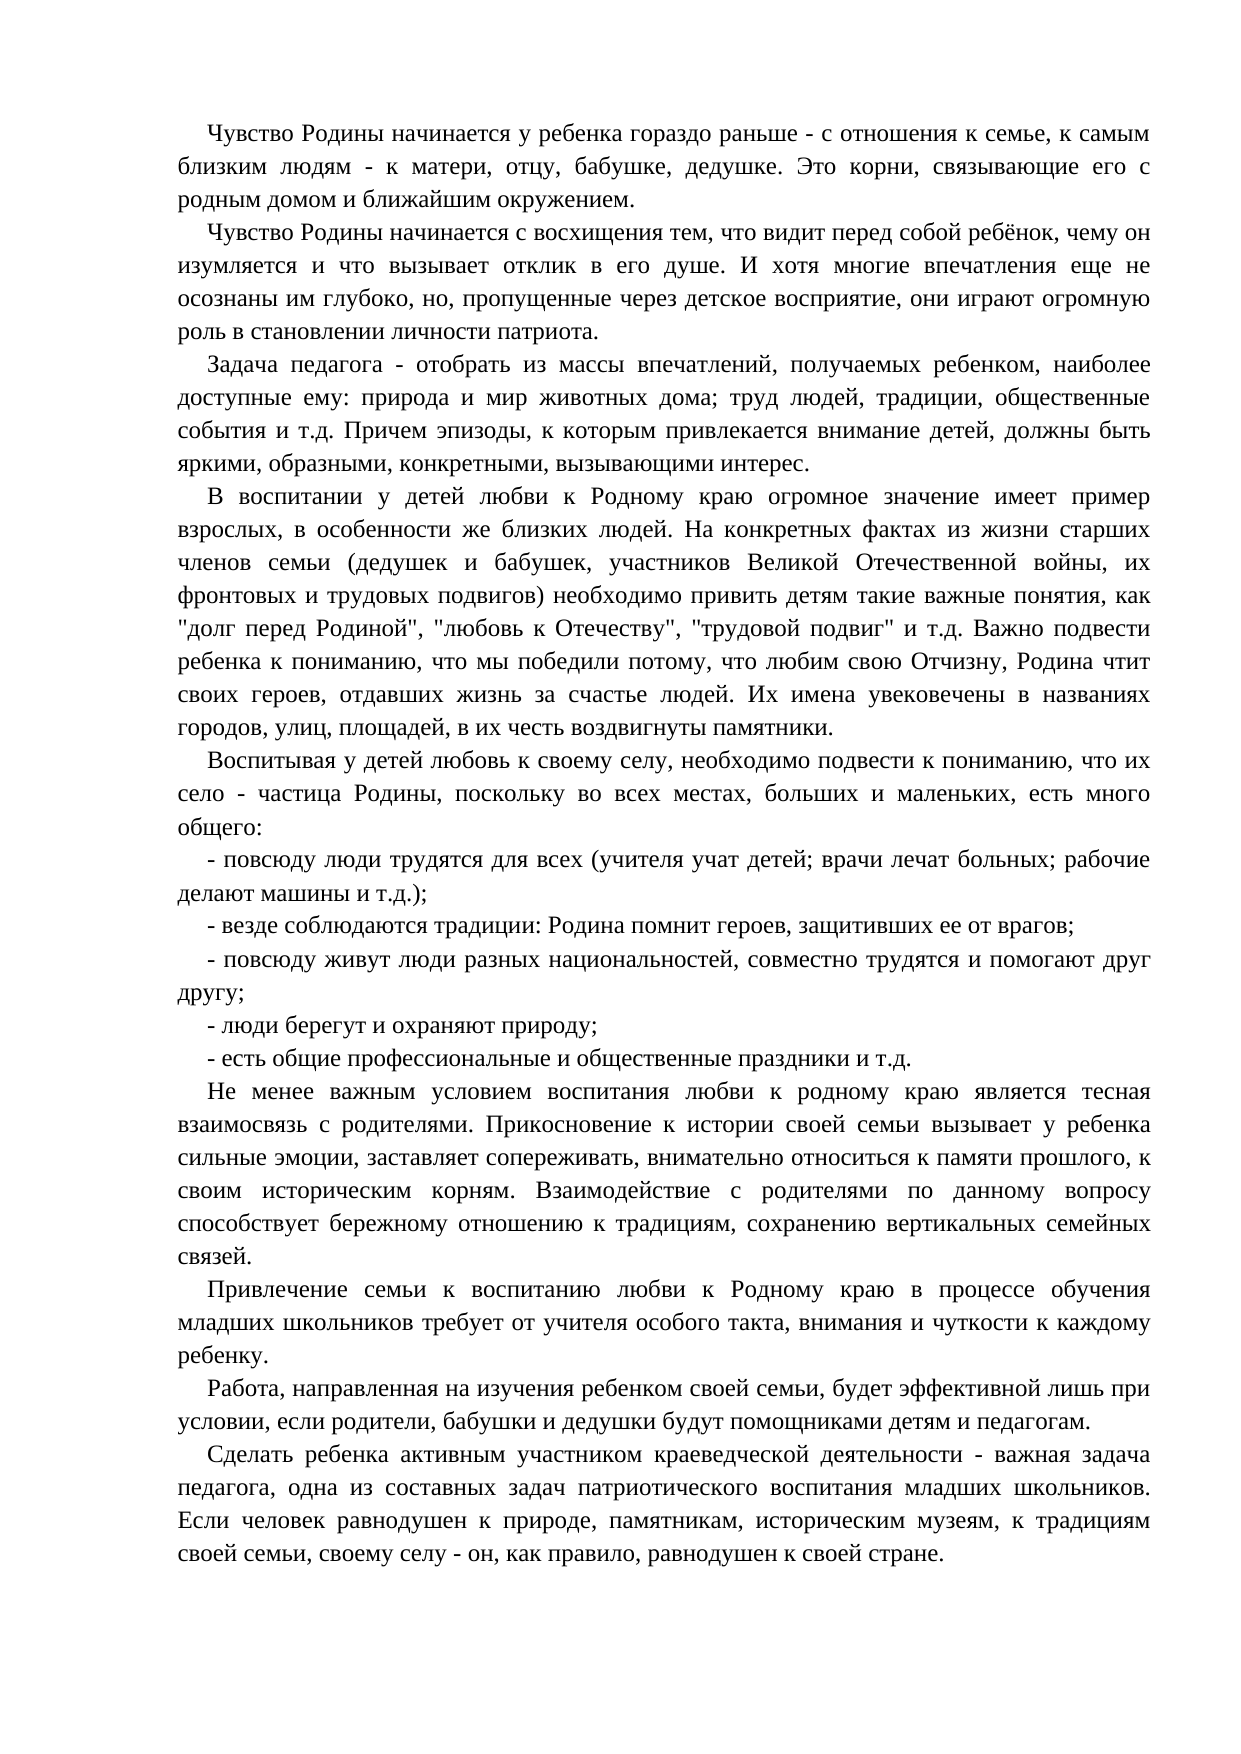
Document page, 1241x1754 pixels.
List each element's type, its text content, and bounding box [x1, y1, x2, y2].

text - люди берегут и охраняют природу; [177, 1010, 1152, 1038]
text Задача педагога - отобрать из массы впечатлений, получаемых ребенком, наиболее доступные ему: природа и мир животных дома; труд людей, традиции, общественные события и т.д. Причем эпизоды, к которым привлекается внимание детей, должны быть яркими, образными, конкретными, вызывающими интерес. [177, 349, 1152, 477]
text Чувство Родины начинается с восхищения тем, что видит перед собой ребёнок, чему он изумляется и что вызывает отклик в его душе. И хотя многие впечатления еще не осознаны им глубоко, но, пропущенные через детское восприятие, они играют огромную роль в становлении личности патриота. [177, 217, 1152, 345]
text Не менее важным условием воспитания любви к родному краю является тесная взаимосвязь с родителями. Прикосновение к истории своей семьи вызывает у ребенка сильные эмоции, заставляет сопереживать, внимательно относиться к памяти прошлого, к своим историческим корням. Взаимодействие с родителями по данному вопросу способствует бережному отношению к традициям, сохранению вертикальных семейных связей. [177, 1076, 1152, 1269]
text - повсюду люди трудятся для всех (учителя учат детей; врачи лечат больных; рабочие делают машины и т.д.); [177, 844, 1152, 906]
text Сделать ребенка активным участником краеведческой деятельности - важная задача педагога, одна из составных задач патриотического воспитания младших школьников. Если человек равнодушен к природе, памятникам, историческим музеям, к традициям своей семьи, своему селу - он, как правило, равнодушен к своей стране. [177, 1439, 1152, 1567]
text Воспитывая у детей любовь к своему селу, необходимо подвести к пониманию, что их село - частица Родины, поскольку во всех местах, больших и маленьких, есть много общего: [177, 746, 1152, 840]
text - есть общие профессиональные и общественные праздники и т.д. [177, 1043, 1152, 1071]
text - везде соблюдаются традиции: Родина помнит героев, защитивших ее от врагов; [177, 911, 1152, 939]
text Чувство Родины начинается у ребенка гораздо раньше - с отношения к семье, к самым близким людям - к матери, отцу, бабушке, дедушке. Это корни, связывающие его с родным домом и ближайшим окружением. [177, 118, 1152, 213]
text В воспитании у детей любви к Родному краю огромное значение имеет пример взрослых, в особенности же близких людей. На конкретных фактах из жизни старших членов семьи (дедушек и бабушек, участников Великой Отечественной войны, их фронтовых и трудовых подвигов) необходимо привить детям такие важные понятия, как "долг перед Родиной", "любовь к Отечеству", "трудовой подвиг" и т.д. Важно подвести ребенка к пониманию, что мы победили потому, что любим свою Отчизну, Родина чтит своих героев, отдавших жизнь за счастье людей. Их имена увековечены в названиях городов, улиц, площадей, в их честь воздвигнуты памятники. [177, 481, 1152, 741]
text Привлечение семьи к воспитанию любви к Родному краю в процессе обучения младших школьников требует от учителя особого такта, внимания и чуткости к каждому ребенку. [177, 1274, 1152, 1369]
text Работа, направленная на изучения ребенком своей семьи, будет эффективной лишь при условии, если родители, бабушки и дедушки будут помощниками детям и педагогам. [177, 1373, 1152, 1435]
text - повсюду живут люди разных национальностей, совместно трудятся и помогают друг другу; [177, 944, 1152, 1005]
